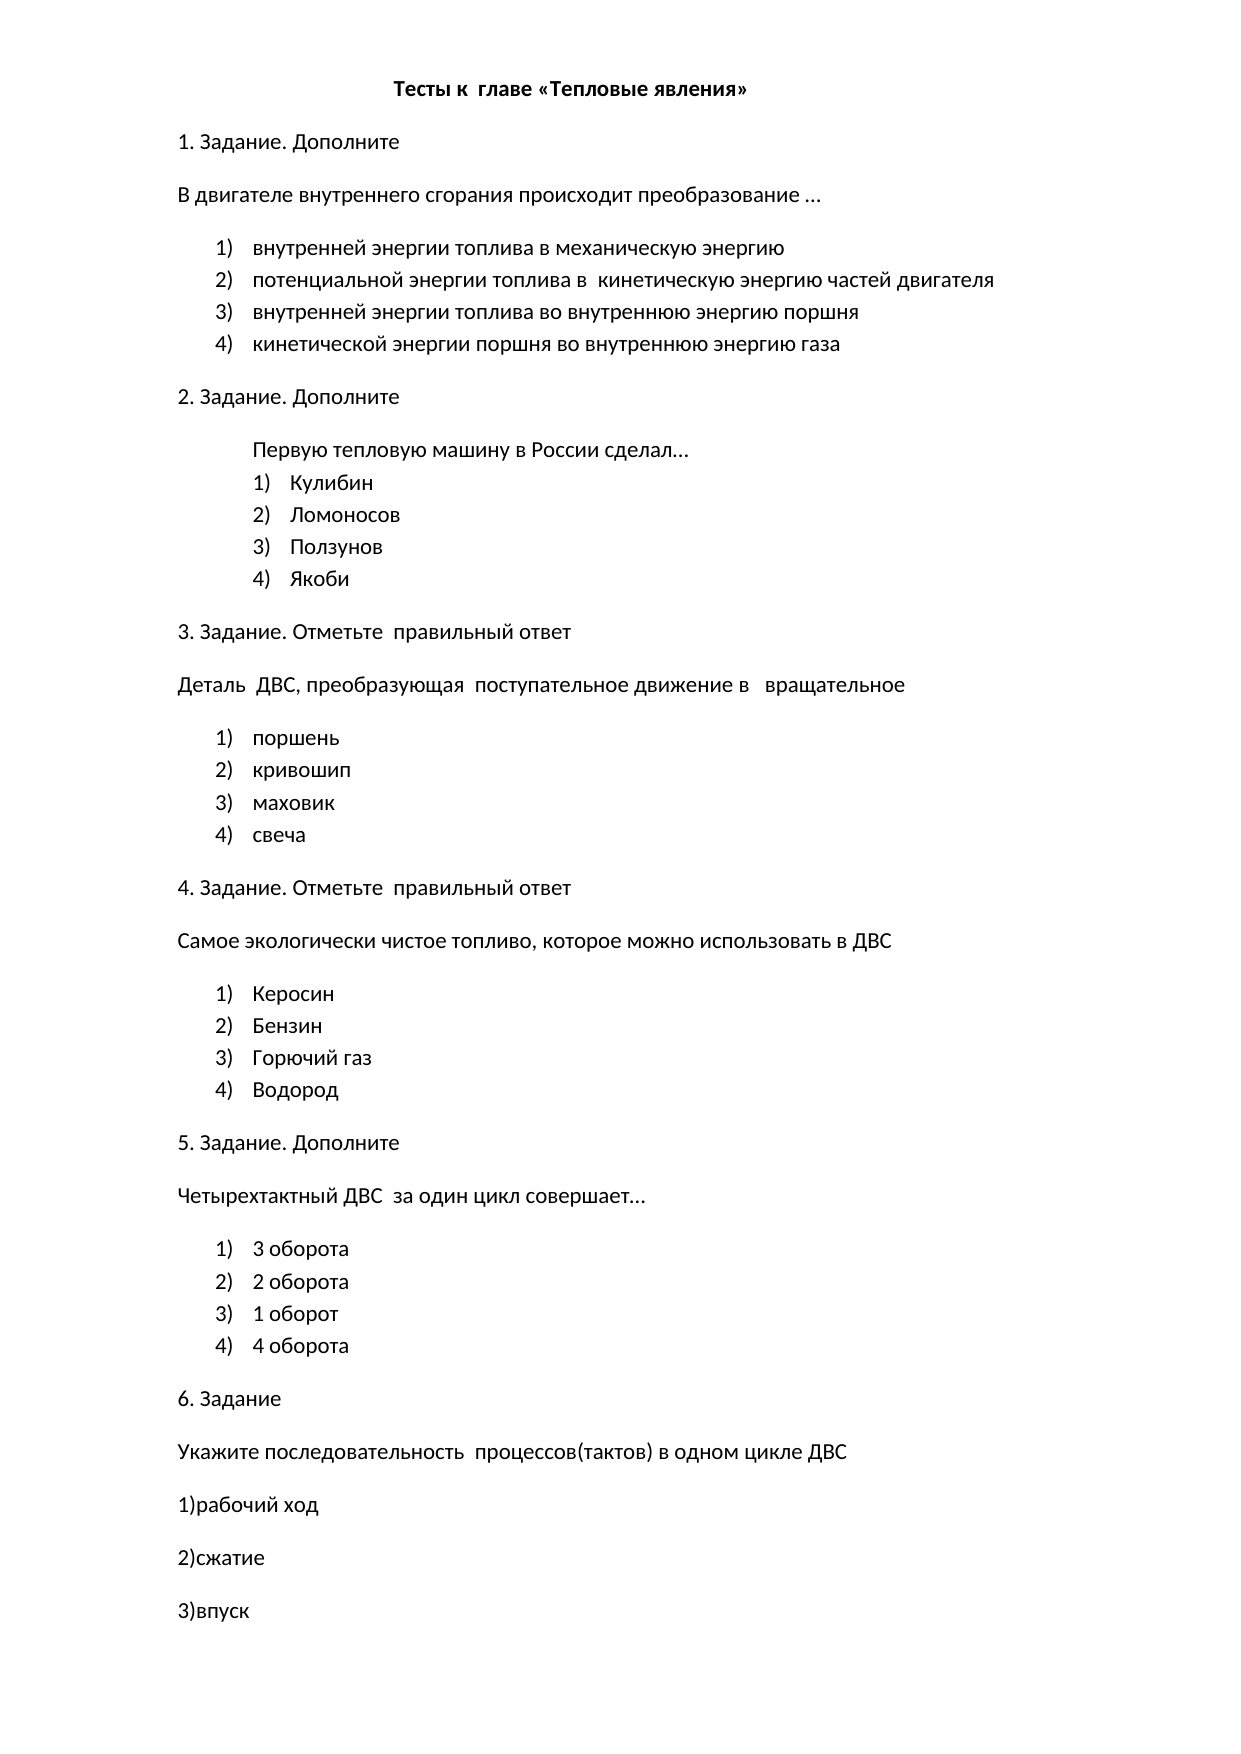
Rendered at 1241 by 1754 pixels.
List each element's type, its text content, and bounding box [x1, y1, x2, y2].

text Укажите последовательность процессов(тактов) в одном цикле ДВС [177, 1437, 1152, 1465]
text 6. Задание [177, 1384, 1152, 1412]
list свеча [215, 820, 1152, 848]
list 4 оборота [215, 1331, 1152, 1359]
text 2)сжатие [177, 1543, 1152, 1571]
list потенциальной энергии топлива в кинетическую энергию частей двигателя [215, 265, 1152, 293]
list внутренней энергии топлива во внутреннюю энергию поршня [215, 297, 1152, 325]
list поршень [215, 723, 1152, 751]
list 3 оборота [215, 1234, 1152, 1263]
list Водород [215, 1076, 1152, 1103]
list Ползунов [252, 532, 1152, 560]
list Горючий газ [215, 1043, 1152, 1071]
text 2. Задание. Дополните [177, 382, 1152, 411]
text 1)рабочий ход [177, 1490, 1152, 1518]
text Тесты к главе «Тепловые явления» [177, 74, 1152, 102]
text Деталь ДВС, преобразующая поступательное движение в вращательное [177, 670, 1152, 698]
text В двигателе внутреннего сгорания происходит преобразование … [177, 180, 1152, 208]
text 3. Задание. Отметьте правильный ответ [177, 617, 1152, 645]
list Якоби [252, 564, 1152, 592]
list маховик [215, 788, 1152, 816]
text Четырехтактный ДВС за один цикл совершает… [177, 1182, 1152, 1209]
text 5. Задание. Дополните [177, 1128, 1152, 1157]
text 3)впуск [177, 1596, 1152, 1624]
list Бензин [215, 1011, 1152, 1039]
text Самое экологически чистое топливо, которое можно использовать в ДВС [177, 926, 1152, 954]
list внутренней энергии топлива в механическую энергию [215, 233, 1152, 261]
list 1 оборот [215, 1299, 1152, 1327]
text 1. Задание. Дополните [177, 127, 1152, 155]
list 2 оборота [215, 1267, 1152, 1295]
list Керосин [215, 979, 1152, 1007]
list кривошип [215, 756, 1152, 783]
list Ломоносов [252, 500, 1152, 528]
list Кулибин [252, 468, 1152, 496]
list кинетической энергии поршня во внутреннюю энергию газа [215, 329, 1152, 357]
text 4. Задание. Отметьте правильный ответ [177, 873, 1152, 901]
list Первую тепловую машину в России сделал… [252, 436, 1152, 463]
